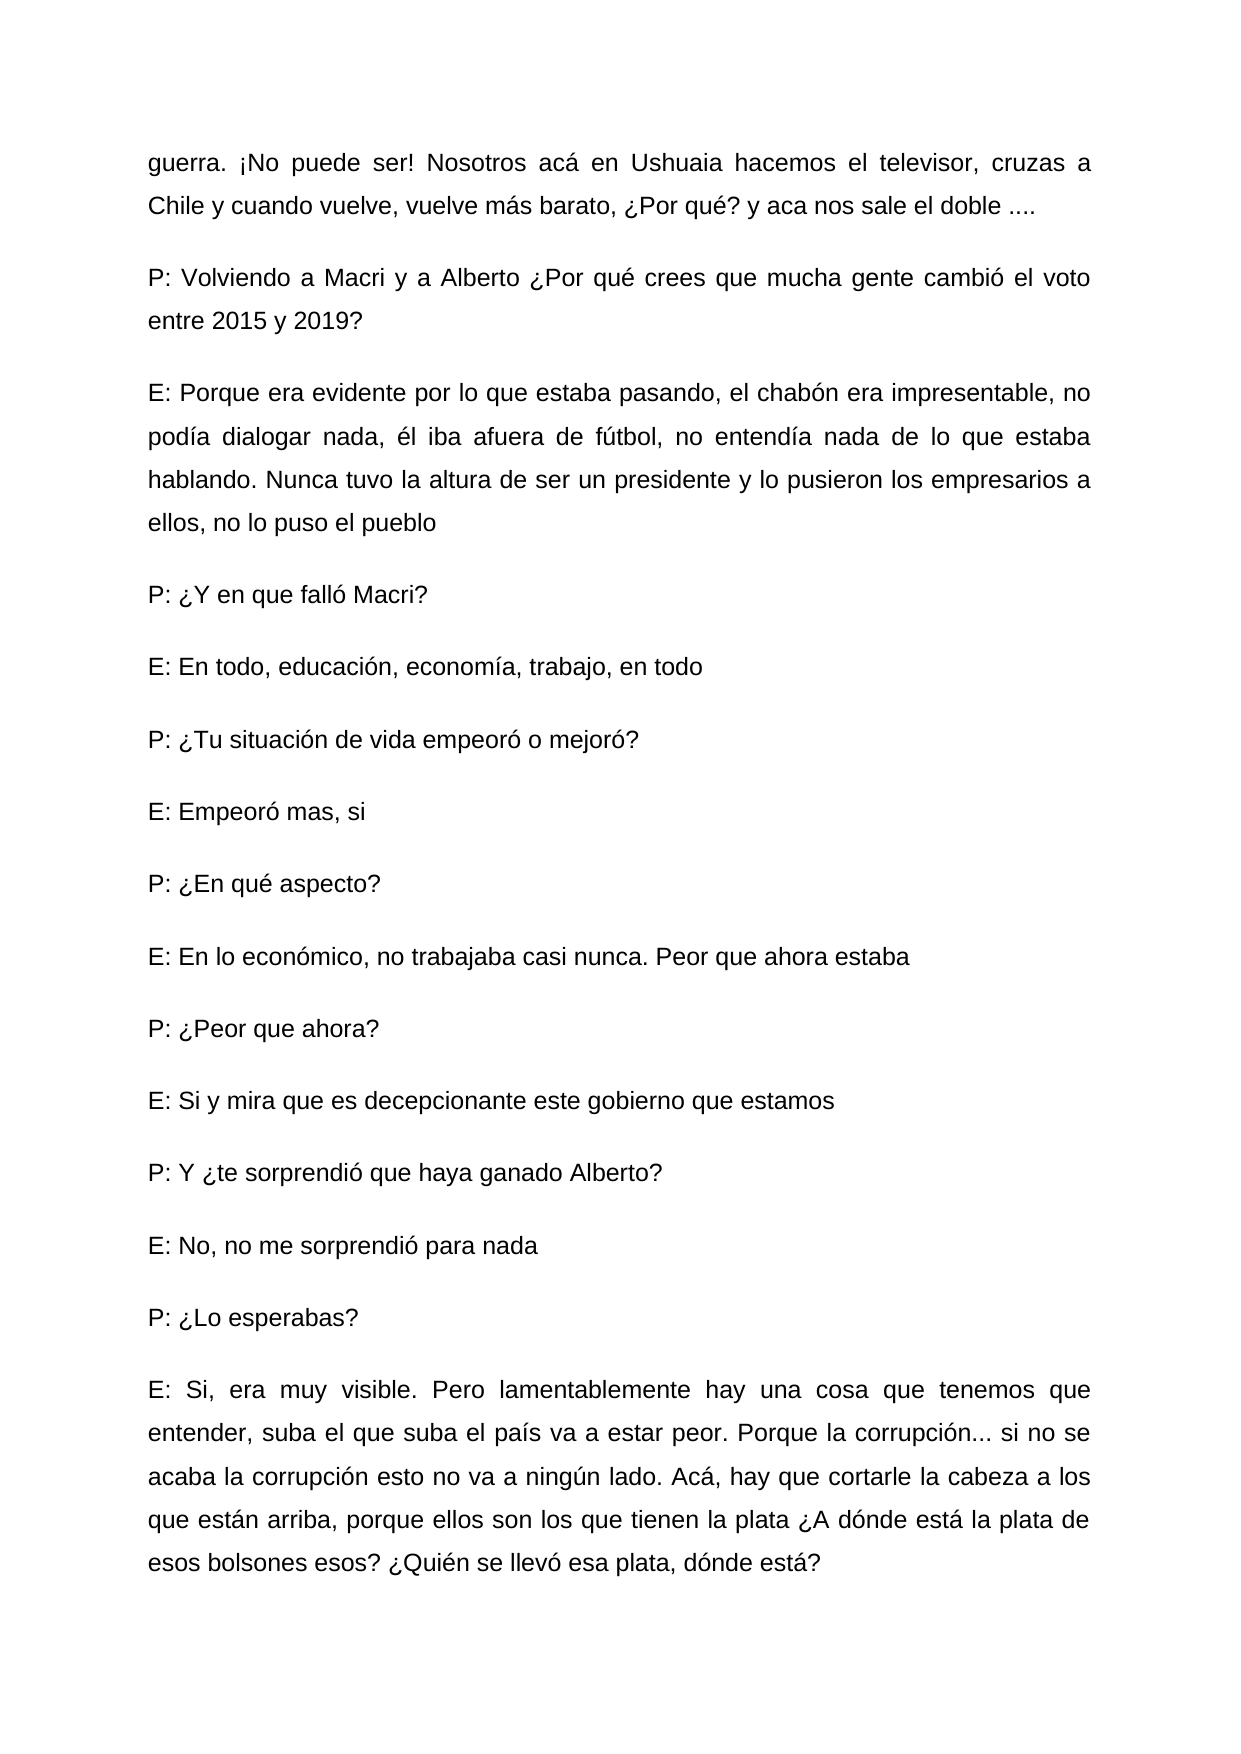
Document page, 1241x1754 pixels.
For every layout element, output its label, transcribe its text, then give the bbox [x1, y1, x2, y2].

text E: Empeoró mas, si [148, 797, 1093, 826]
text E: Porque era evidente por lo que estaba pasando, el chabón era impresentable, no podía dialogar nada, él iba afuera de fútbol, no entendía nada de lo que estaba hablando. Nunca tuvo la altura de ser un presidente y lo pusieron los empresarios a ellos, no lo puso el pueblo [148, 378, 1093, 537]
text P: ¿Y en que falló Macri? [148, 580, 1093, 609]
text P: ¿Peor que ahora? [148, 1014, 1093, 1043]
text P: Volviendo a Macri y a Alberto ¿Por qué crees que mucha gente cambió el voto entre 2015 y 2019? [148, 263, 1093, 335]
text P: ¿Lo esperabas? [148, 1303, 1093, 1332]
text E: En lo económico, no trabajaba casi nunca. Peor que ahora estaba [148, 942, 1093, 970]
text P: ¿En qué aspecto? [148, 869, 1093, 898]
text E: Si, era muy visible. Pero lamentablemente hay una cosa que tenemos que entender, suba el que suba el país va a estar peor. Porque la corrupción... si no se acaba la corrupción esto no va a ningún lado. Acá, hay que cortarle la cabeza a los que están arriba, porque ellos son los que tienen la plata ¿A dónde está la plata de esos bolsones esos? ¿Quién se llevó esa plata, dónde está? [148, 1375, 1093, 1577]
text P: ¿Tu situación de vida empeoró o mejoró? [148, 725, 1093, 753]
text E: Si y mira que es decepcionante este gobierno que estamos [148, 1086, 1093, 1115]
text E: No, no me sorprendió para nada [148, 1231, 1093, 1259]
text E: En todo, educación, economía, trabajo, en todo [148, 652, 1093, 681]
text P: Y ¿te sorprendió que haya ganado Alberto? [148, 1158, 1093, 1187]
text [148, 148, 1093, 219]
